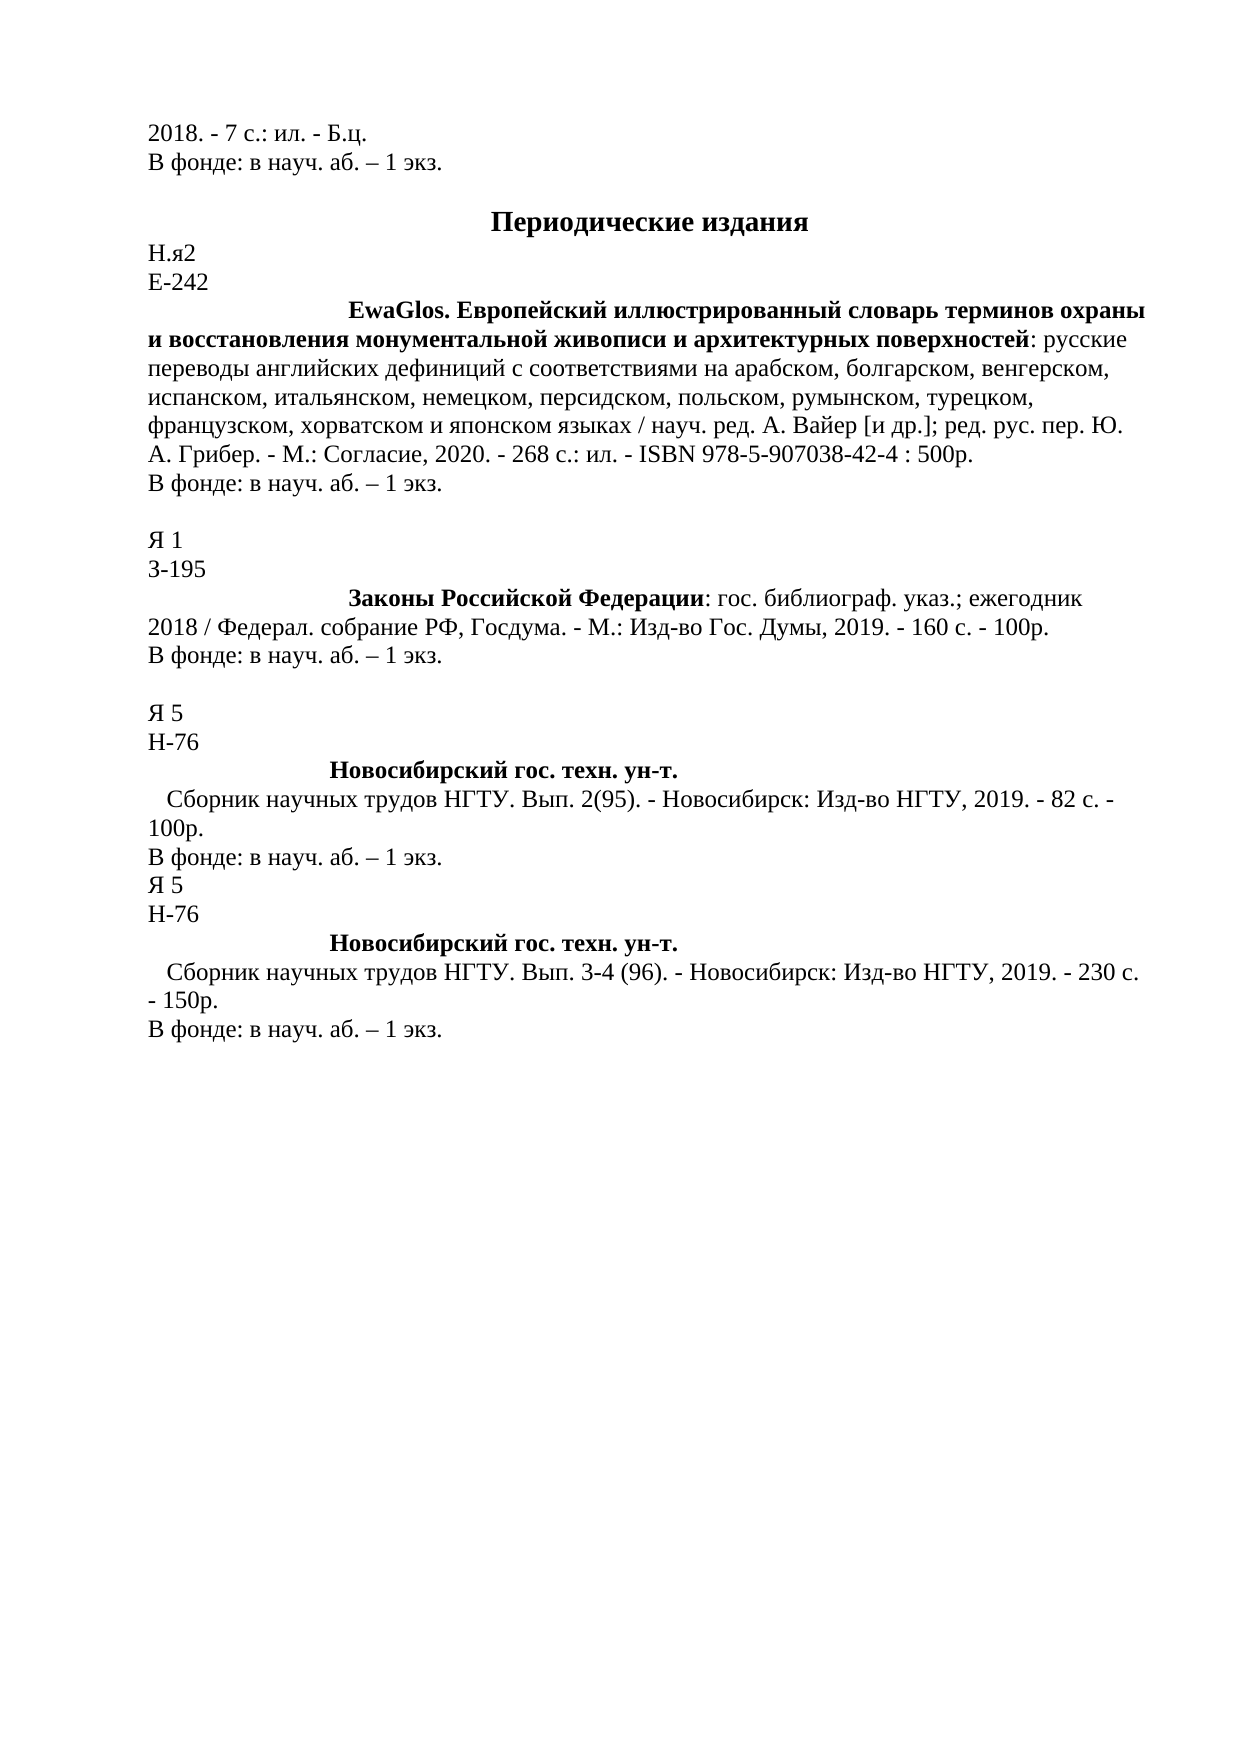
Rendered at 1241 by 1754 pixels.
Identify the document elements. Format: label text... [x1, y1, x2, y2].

text Н.я2 Е-242 EwaGlos. Европейский иллюстрированный словарь терминов охраны и восстановления монументальной живописи и архитектурных поверхностей: русские переводы английских дефиниций с соответствиями на арабском, болгарском, венгерском, испанском, итальянском, немецком, персидском, польском, румынском, турецком, французском, хорватском и японском языках / науч. ред. А. Вайер [и др.]; ред. рус. пер. Ю. А. Грибер. - М.: Согласие, 2020. - 268 с.: ил. - ISBN 978-5-907038-42-4 : 500р. В фонде: в науч. аб. – 1 экз. [148, 238, 1152, 497]
text Я 5 Н-76 Новосибирский гос. техн. ун-т. Сборник научных трудов НГТУ. Вып. 3-4 (96). - Новосибирск: Изд-во НГТУ, 2019. - 230 с. - 150р. В фонде: в науч. аб. – 1 экз. [148, 870, 1152, 1043]
text Я 1 З-195 Законы Российской Федерации: гос. библиограф. указ.; ежегодник 2018 / Федерал. собрание РФ, Госдума. - М.: Изд-во Гос. Думы, 2019. - 160 с. - 100р. В фонде: в науч. аб. – 1 экз. [148, 525, 1152, 669]
text Периодические издания [148, 204, 1152, 238]
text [148, 118, 1152, 176]
text Я 5 Н-76 Новосибирский гос. техн. ун-т. Сборник научных трудов НГТУ. Вып. 2(95). - Новосибирск: Изд-во НГТУ, 2019. - 82 с. - 100р. В фонде: в науч. аб. – 1 экз. [148, 698, 1152, 870]
